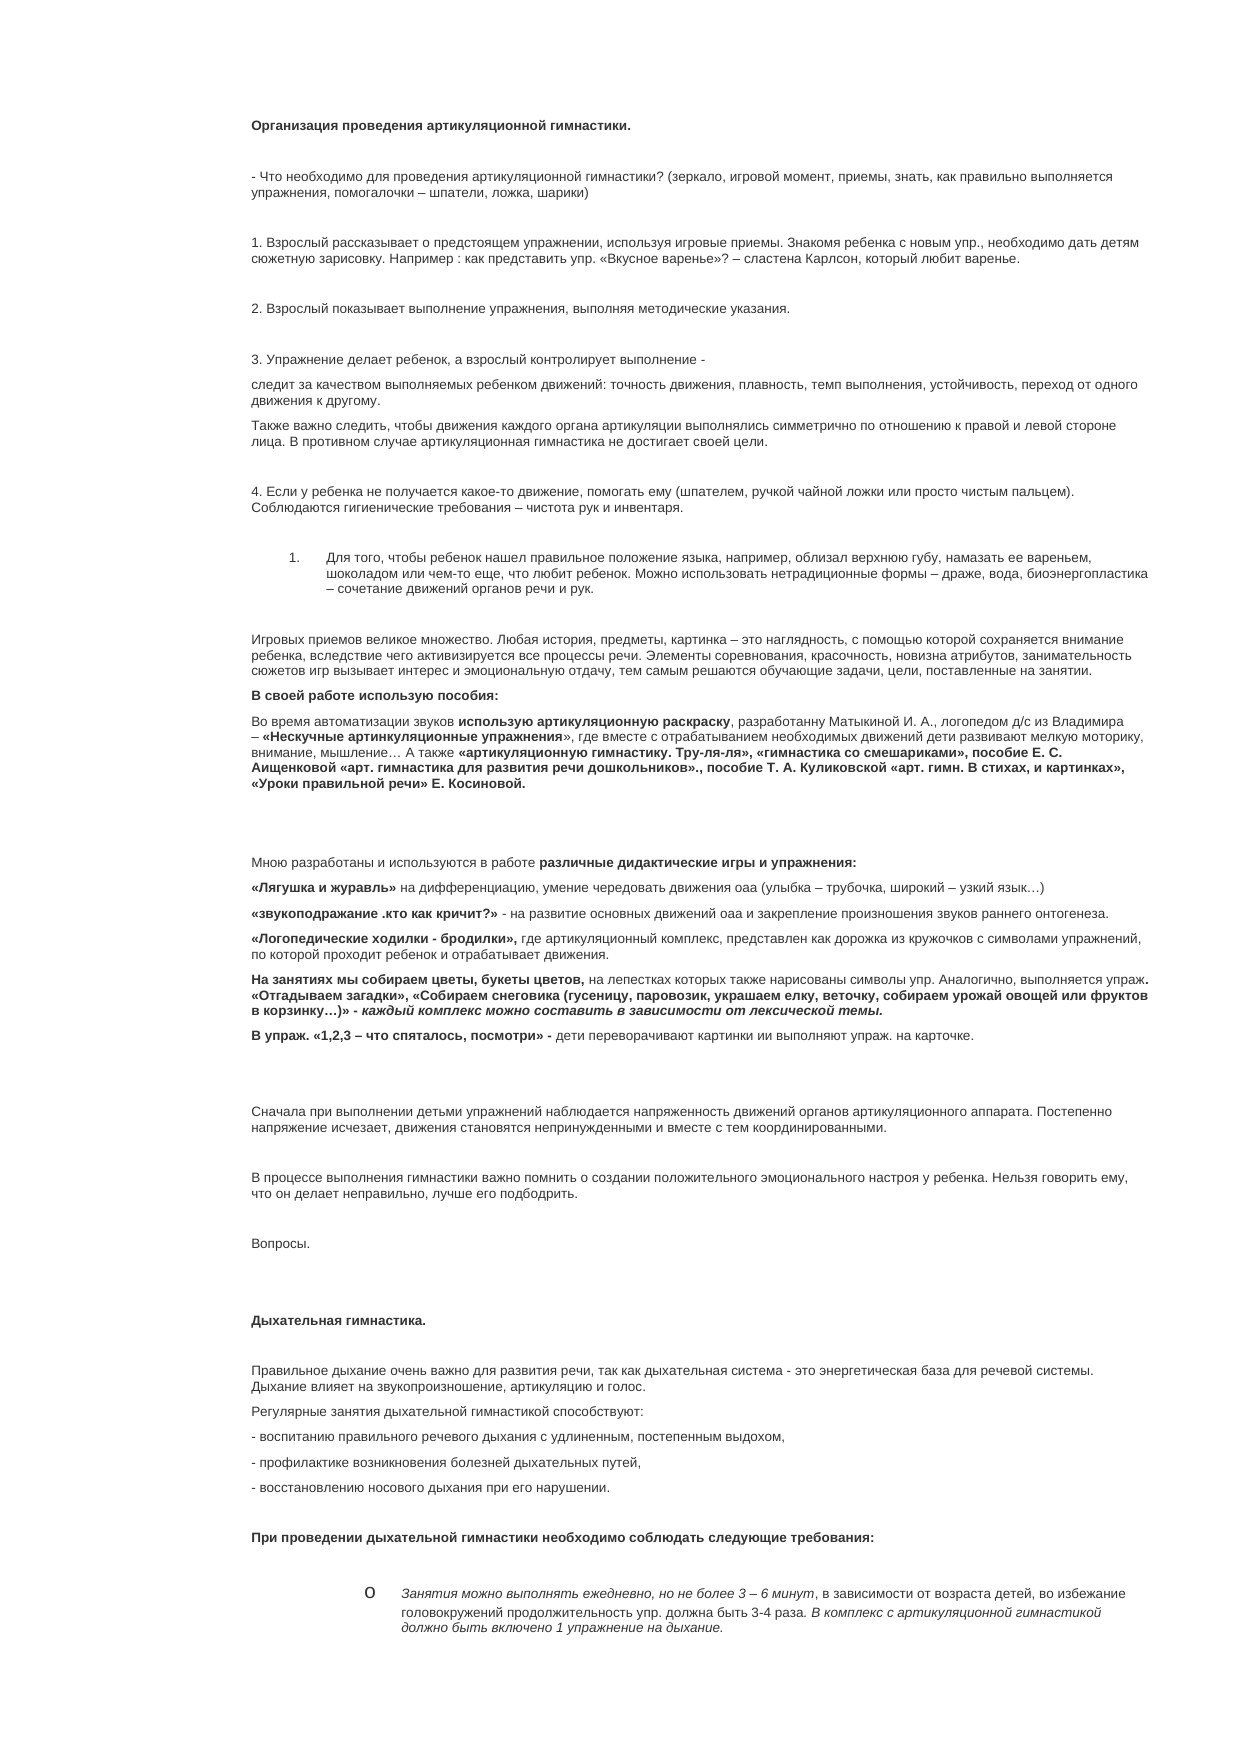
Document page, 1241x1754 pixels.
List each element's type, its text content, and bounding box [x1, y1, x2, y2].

text В упраж. «1,2,3 – что спяталось, посмотри» - дети переворачивают картинки ии выполняют упраж. на карточке. [251, 1028, 1152, 1043]
text Во время автоматизации звуков использую артикуляционную раскраску, разработанну Матыкиной И. А., логопедом д/с из Владимира – «Нескучные артинкуляционные упражнения», где вместе с отрабатыванием необходимых движений дети развивают мелкую моторику, внимание, мышление… А также «артикуляционную гимнастику. Тру-ля-ля», «гимнастика со смешариками», пособие Е. С. Аищенковой «арт. гимнастика для развития речи дошкольников»., пособие Т. А. Куликовской «арт. гимн. В стихах, и картинках», «Уроки правильной речи» Е. Косиновой. [251, 713, 1152, 791]
text следит за качеством выполняемых ребенком движений: точность движения, плавность, темп выполнения, устойчивость, переход от одного движения к другому. [251, 377, 1152, 408]
text Организация проведения артикуляционной гимнастики. [251, 118, 1152, 134]
text Регулярные занятия дыхательной гимнастикой способствуют: [251, 1404, 1152, 1419]
text В процессе выполнения гимнастики важно помнить о создании положительного эмоционального настроя у ребенка. Нельзя говорить ему, что он делает неправильно, лучше его подбодрить. [251, 1170, 1152, 1201]
text Сначала при выполнении детьми упражнений наблюдается напряженность движений органов артикуляционного аппарата. Постепенно напряжение исчезает, движения становятся непринужденными и вместе с тем координированными. [251, 1104, 1152, 1135]
text 2. Взрослый показывает выполнение упражнения, выполняя методические указания. [251, 301, 1152, 317]
text 1. Взрослый рассказывает о предстоящем упражнении, используя игровые приемы. Знакомя ребенка с новым упр., необходимо дать детям сюжетную зарисовку. Например : как представить упр. «Вкусное варенье»? – сластена Карлсон, который любит варенье. [251, 235, 1152, 266]
text «Лягушка и журавль» на дифференциацию, умение чередовать движения оаа (улыбка – трубочка, широкий – узкий язык…) [251, 880, 1152, 896]
text «звукоподражание .кто как кричит?» - на развитие основных движений оаа и закрепление произношения звуков раннего онтогенеза. [251, 906, 1152, 921]
text 3. Упражнение делает ребенок, а взрослый контролирует выполнение - [251, 352, 1152, 367]
text - Что необходимо для проведения артикуляционной гимнастики? (зеркало, игровой момент, приемы, знать, как правильно выполняется упражнения, помогалочки – шпатели, ложка, шарики) [251, 169, 1152, 200]
list Занятия можно выполнять ежедневно, но не более 3 – 6 минут, в зависимости от возраста детей, во избежание головокружений продолжительность упр. должна быть 3-4 раза. В комплекс с артикуляционной гимнастикой должно быть включено 1 упражнение на дыхание. [363, 1581, 1152, 1636]
text 4. Если у ребенка не получается какое-то движение, помогать ему (шпателем, ручкой чайной ложки или просто чистым пальцем). Соблюдаются гигиенические требования – чистота рук и инвентаря. [251, 484, 1152, 515]
text Вопросы. [251, 1236, 1152, 1252]
text На занятиях мы собираем цветы, букеты цветов, на лепестках которых также нарисованы символы упр. Аналогично, выполняется упраж. «Отгадываем загадки», «Собираем снеговика (гусеницу, паровозик, украшаем елку, веточку, собираем урожай овощей или фруктов в корзинку…)» - каждый комплекс можно составить в зависимости от лексической темы. [251, 972, 1152, 1018]
text В своей работе использую пособия: [251, 688, 1152, 704]
text - восстановлению носового дыхания при его нарушении. [251, 1479, 1152, 1495]
text При проведении дыхательной гимнастики необходимо соблюдать следующие требования: [251, 1530, 1152, 1546]
text Также важно следить, чтобы движения каждого органа артикуляции выполнялись симметрично по отношению к правой и левой стороне лица. В противном случае артикуляционная гимнастика не достигает своей цели. [251, 418, 1152, 449]
list Для того, чтобы ребенок нашел правильное положение языка, например, облизал верхнюю губу, намазать ее вареньем, шоколадом или чем-то еще, что любит ребенок. Можно использовать нетрадиционные формы – драже, вода, биоэнергопластика – сочетание движений органов речи и рук. [288, 550, 1152, 597]
text - профилактике возникновения болезней дыхательных путей, [251, 1454, 1152, 1470]
text Игровых приемов великое множество. Любая история, предметы, картинка – это наглядность, с помощью которой сохраняется внимание ребенка, вследствие чего активизируется все процессы речи. Элементы соревнования, красочность, новизна атрибутов, занимательность сюжетов игр вызывает интерес и эмоциональную отдачу, тем самым решаются обучающие задачи, цели, поставленные на занятии. [251, 632, 1152, 678]
text Правильное дыхание очень важно для развития речи, так как дыхательная система - это энергетическая база для речевой системы. Дыхание влияет на звукопроизношение, артикуляцию и голос. [251, 1363, 1152, 1394]
text - воспитанию правильного речевого дыхания с удлиненным, постепенным выдохом, [251, 1429, 1152, 1444]
text «Логопедические ходилки - бродилки», где артикуляционный комплекс, представлен как дорожка из кружочков с символами упражнений, по которой проходит ребенок и отрабатывает движения. [251, 931, 1152, 962]
text Дыхательная гимнастика. [251, 1312, 1152, 1328]
text Мною разработаны и используются в работе различные дидактические игры и упражнения: [251, 855, 1152, 870]
